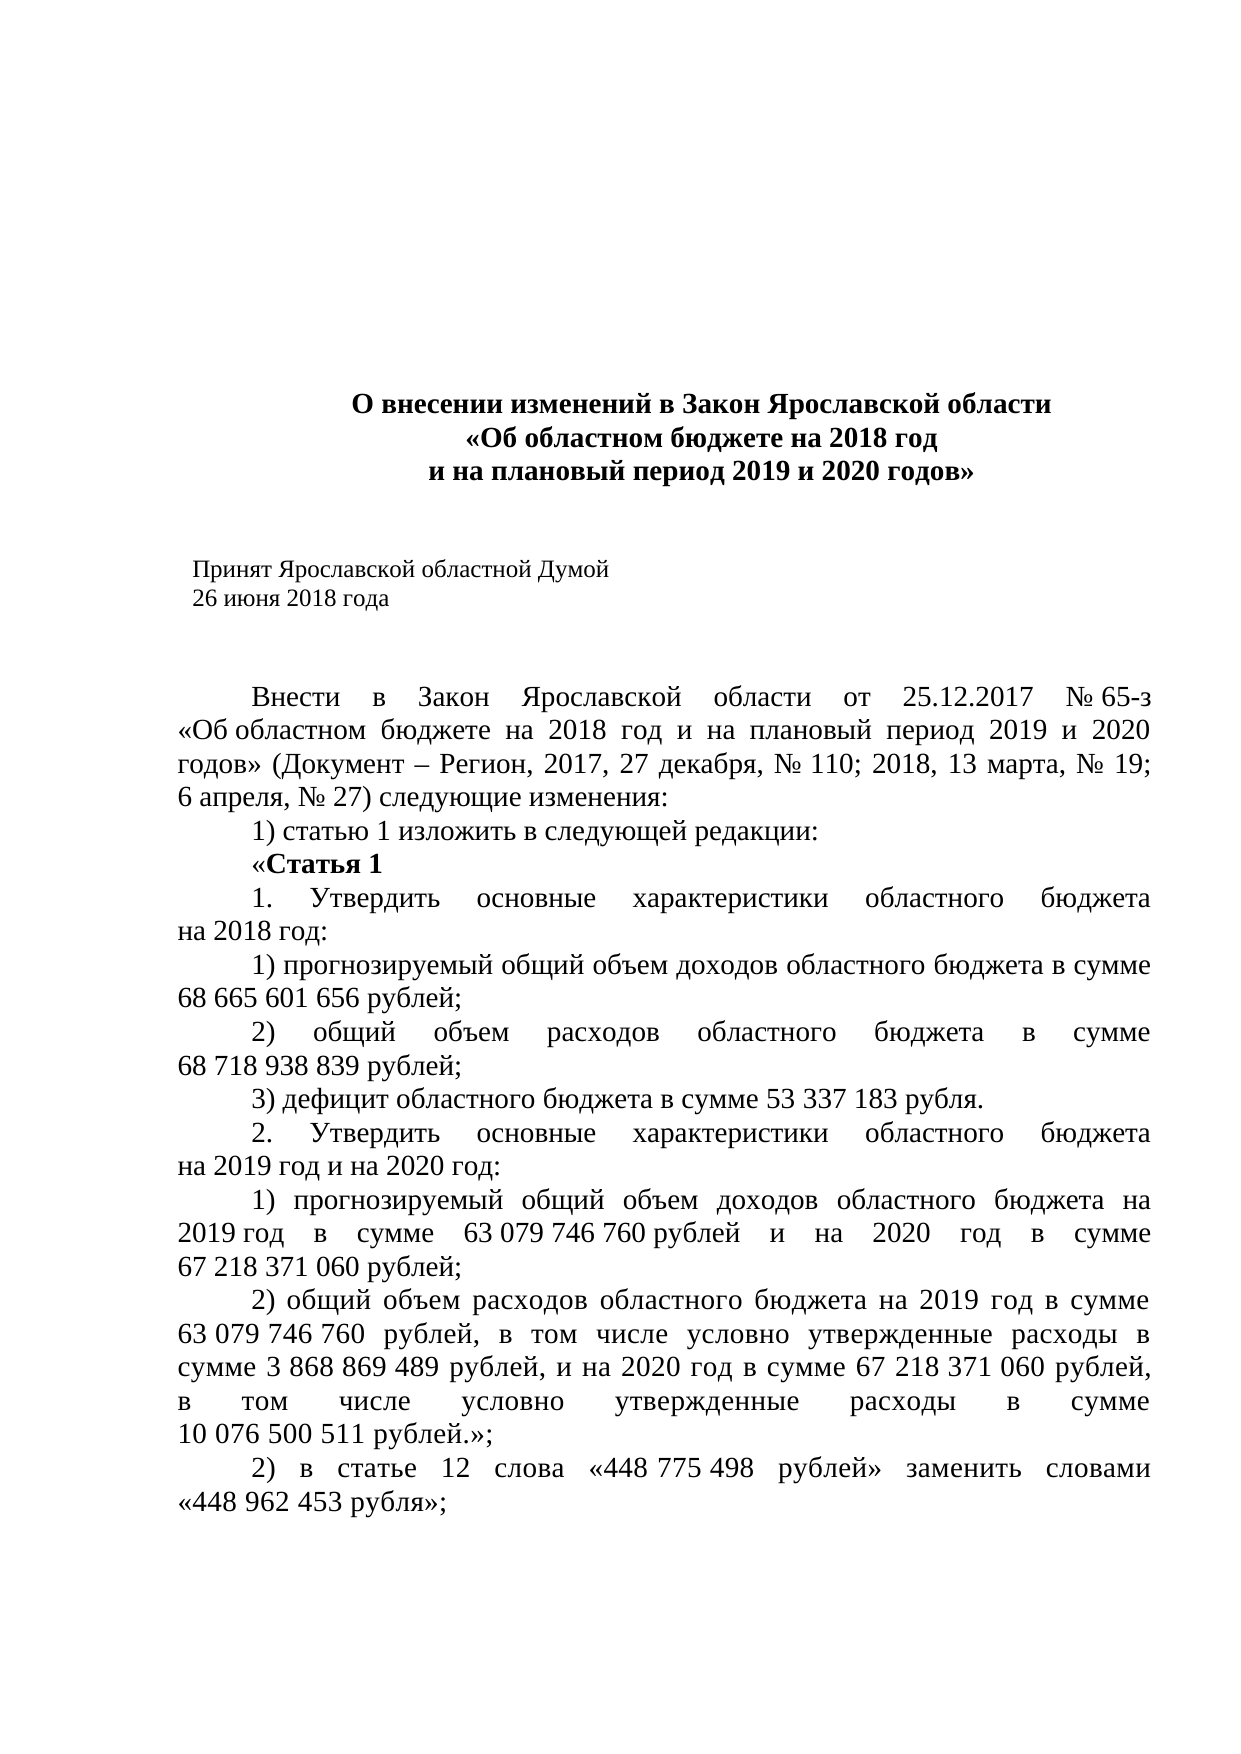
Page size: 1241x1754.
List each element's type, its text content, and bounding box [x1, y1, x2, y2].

text Принят Ярославской областной Думой [177, 554, 1152, 583]
text 2) общий объем расходов областного бюджета в сумме 68 718 938 839 рублей; [177, 1014, 1152, 1081]
text 26 июня 2018 года [177, 583, 1152, 612]
text О внесении изменений в Закон Ярославской области [177, 386, 1152, 420]
text «Об областном бюджете на 2018 год [177, 420, 1152, 453]
text 1) прогнозируемый общий объем доходов областного бюджета в сумме 68 665 601 656 рублей; [177, 947, 1152, 1014]
text 1. Утвердить основные характеристики областного бюджета на 2018 год: [177, 880, 1152, 947]
text 1) статью 1 изложить в следующей редакции: [177, 813, 1152, 846]
text 2) общий объем расходов областного бюджета на 2019 год в сумме 63 079 746 760 рублей, в том числе условно утвержденные расходы в сумме 3 868 869 489 рублей, и на 2020 год в сумме 67 218 371 060 рублей, в том числе условно утвержденные расходы в сумме 10 076 500 511 рублей.»; [177, 1282, 1152, 1450]
text и на плановый период 2019 и 2020 годов» [177, 453, 1152, 487]
text Внести в Закон Ярославской области от 25.12.2017 № 65-з «Об областном бюджете на 2018 год и на плановый период 2019 и 2020 годов» (Документ – Регион, 2017, 27 декабря, № 110; 2018, 13 марта, № 19; 6 апреля, № 27) следующие изменения: [177, 679, 1152, 813]
text «Статья 1 [177, 846, 1152, 880]
text 3) дефицит областного бюджета в сумме 53 337 183 рубля. [177, 1081, 1152, 1115]
text 2. Утвердить основные характеристики областного бюджета на 2019 год и на 2020 год: [177, 1115, 1152, 1182]
text 2) в статье 12 слова «448 775 498 рублей» заменить словами «448 962 453 рубля»; [177, 1450, 1152, 1517]
text 1) прогнозируемый общий объем доходов областного бюджета на 2019 год в сумме 63 079 746 760 рублей и на 2020 год в сумме 67 218 371 060 рублей; [177, 1182, 1152, 1282]
